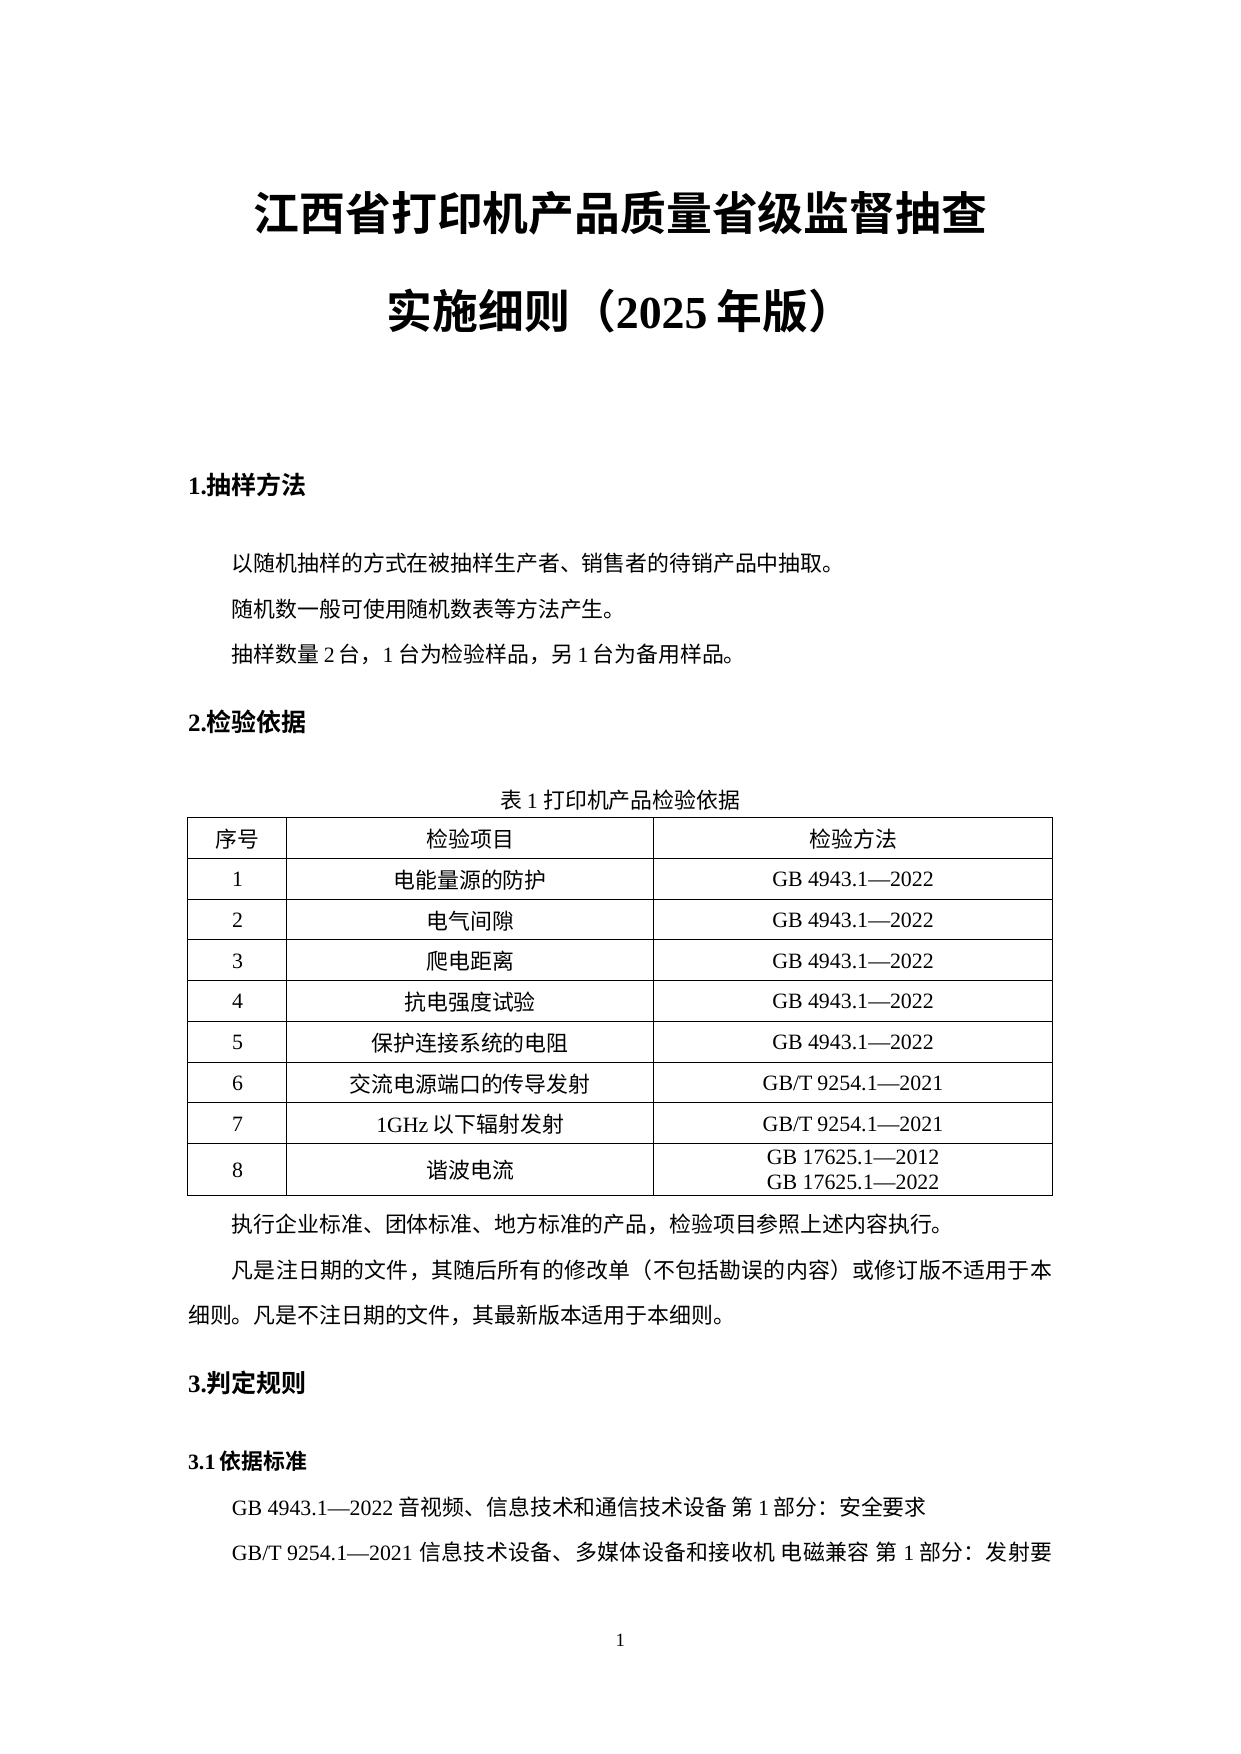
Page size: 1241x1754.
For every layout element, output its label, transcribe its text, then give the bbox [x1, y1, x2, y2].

table_cell GB/T 9254.1—2021 [654, 1103, 1052, 1143]
table_cell 4 [188, 981, 286, 1021]
text 3.1依据标准 [188, 1432, 1052, 1478]
table_cell GB 4943.1—2022 [654, 900, 1052, 939]
text 1.抽样方法 [188, 451, 1052, 516]
table_cell GB 4943.1—2022 [654, 981, 1052, 1021]
text 凡是注日期的文件，其随后所有的修改单（不包括勘误的内容）或修订版不适用于本细则。凡是不注日期的文件，其最新版本适用于本细则。 [188, 1241, 1052, 1333]
text 以随机抽样的方式在被抽样生产者、销售者的待销产品中抽取。 [188, 534, 1052, 580]
text 实施细则（2025年版） [188, 259, 1052, 357]
table_cell 5 [188, 1022, 286, 1062]
table_cell 1GHz以下辐射发射 [287, 1103, 653, 1143]
table_cell 7 [188, 1103, 286, 1143]
table_cell 6 [188, 1063, 286, 1102]
table_cell 1 [188, 859, 286, 899]
text 抽样数量2台，1台为检验样品，另1台为备用样品。 [188, 626, 1052, 672]
table_header 检验项目 [287, 818, 653, 858]
text 执行企业标准、团体标准、地方标准的产品，检验项目参照上述内容执行。 [188, 1196, 1052, 1241]
table_cell GB/T 9254.1—2021 [654, 1063, 1052, 1102]
text GB 4943.1—2022 音视频、信息技术和通信技术设备 第1部分：安全要求 [188, 1478, 1052, 1524]
table_cell 爬电距离 [287, 940, 653, 980]
text 随机数一般可使用随机数表等方法产生。 [188, 580, 1052, 626]
table_cell 电气间隙 [287, 900, 653, 939]
text 3.判定规则 [188, 1349, 1052, 1414]
text 2.检验依据 [188, 688, 1052, 753]
table_cell 8 [188, 1144, 286, 1194]
table_cell GB 4943.1—2022 [654, 1022, 1052, 1062]
table_cell GB 4943.1—2022 [654, 940, 1052, 980]
table_header 检验方法 [654, 818, 1052, 858]
text 表1 打印机产品检验依据 [188, 771, 1052, 817]
table_cell 3 [188, 940, 286, 980]
table_cell 抗电强度试验 [287, 981, 653, 1021]
table_cell 交流电源端口的传导发射 [287, 1063, 653, 1102]
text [188, 1524, 1052, 1570]
text 江西省打印机产品质量省级监督抽查 [188, 162, 1052, 259]
table_cell GB 4943.1—2022 [654, 859, 1052, 899]
table_cell 电能量源的防护 [287, 859, 653, 899]
table_cell GB 17625.1—2012 GB 17625.1—2022 [654, 1144, 1052, 1194]
table_cell 2 [188, 900, 286, 939]
table_cell 谐波电流 [287, 1144, 653, 1194]
table_header 序号 [188, 818, 286, 858]
table_cell 保护连接系统的电阻 [287, 1022, 653, 1062]
